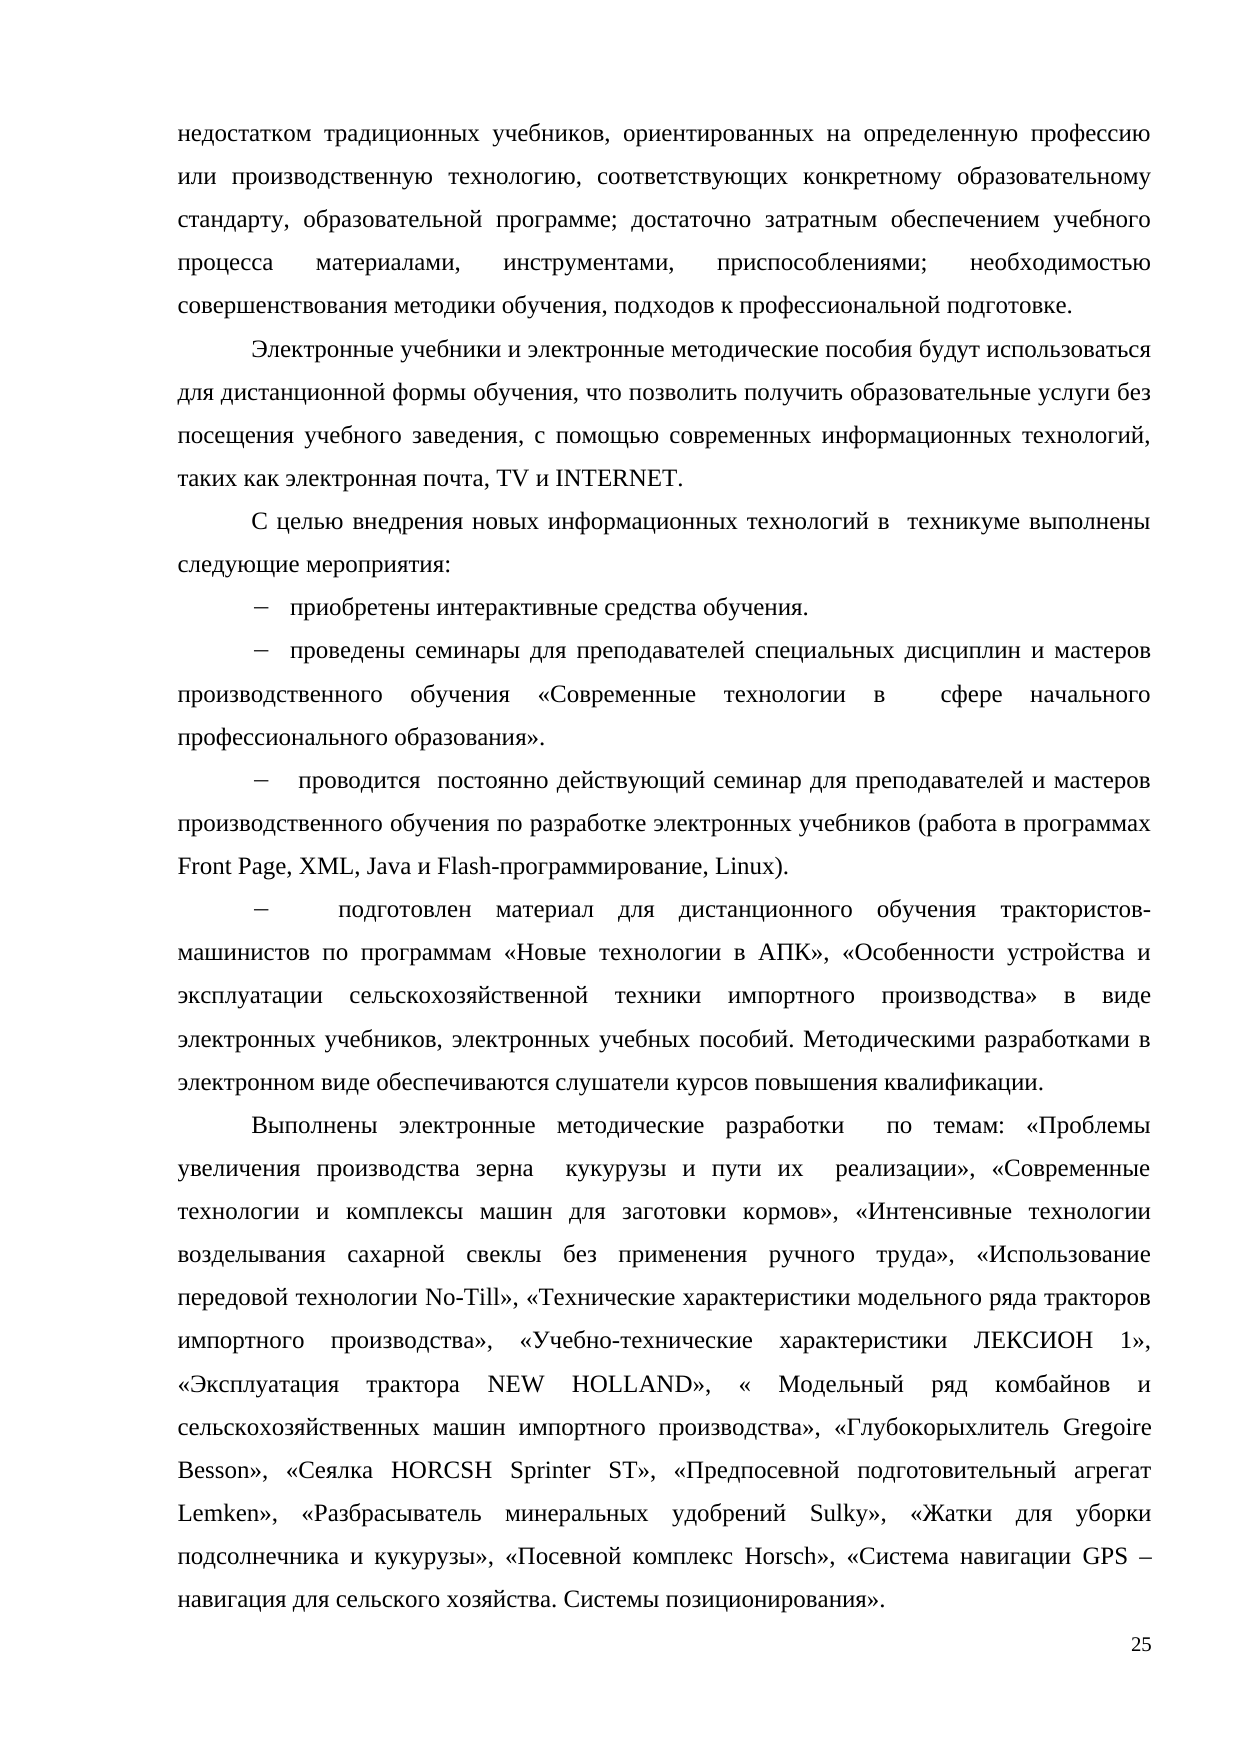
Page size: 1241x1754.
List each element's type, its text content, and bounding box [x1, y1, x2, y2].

text Выполнены электронные методические разработки по темам: «Проблемы увеличения производства зерна кукурузы и пути их реализации», «Современные технологии и комплексы машин для заготовки кормов», «Интенсивные технологии возделывания сахарной свеклы без применения ручного труда», «Использование передовой технологии No-Till», «Технические характеристики модельного ряда тракторов импортного производства», «Учебно-технические характеристики ЛЕКСИОН 1», «Эксплуатация трактора NEW HOLLAND», « Модельный ряд комбайнов и сельскохозяйственных машин импортного производства», «Глубокорыхлитель Gregoire Besson», «Сеялка HORCSH Sprinter ST», «Предпосевной подготовительный агрегат Lemken», «Разбрасыватель минеральных удобрений Sulky», «Жатки для уборки подсолнечника и кукурузы», «Посевной комплекс Horsch», «Система навигации GPS – навигация для сельского хозяйства. Системы позиционирования». [177, 1110, 1152, 1613]
list подготовлен материал для дистанционного обучения трактористов-машинистов по программам «Новые технологии в АПК», «Особенности устройства и эксплуатации сельскохозяйственной техники импортного производства» в виде электронных учебников, электронных учебных пособий. Методическими разработками в электронном виде обеспечиваются слушатели курсов повышения квалификации. [177, 894, 1152, 1096]
list проводится постоянно действующий семинар для преподавателей и мастеров производственного обучения по разработке электронных учебников (работа в программах Front Page, XML, Java и Flash-программирование, Linux). [177, 765, 1152, 880]
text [177, 118, 1152, 319]
list приобретены интерактивные средства обучения. [177, 592, 1152, 621]
list проведены семинары для преподавателей специальных дисциплин и мастеров производственного обучения «Современные технологии в сфере начального профессионального образования». [177, 636, 1152, 751]
text С целью внедрения новых информационных технологий в техникуме выполнены следующие мероприятия: [177, 506, 1152, 578]
text Электронные учебники и электронные методические пособия будут использоваться для дистанционной формы обучения, что позволить получить образовательные услуги без посещения учебного заведения, с помощью современных информационных технологий, таких как электронная почта, TV и INTERNET. [177, 334, 1152, 492]
